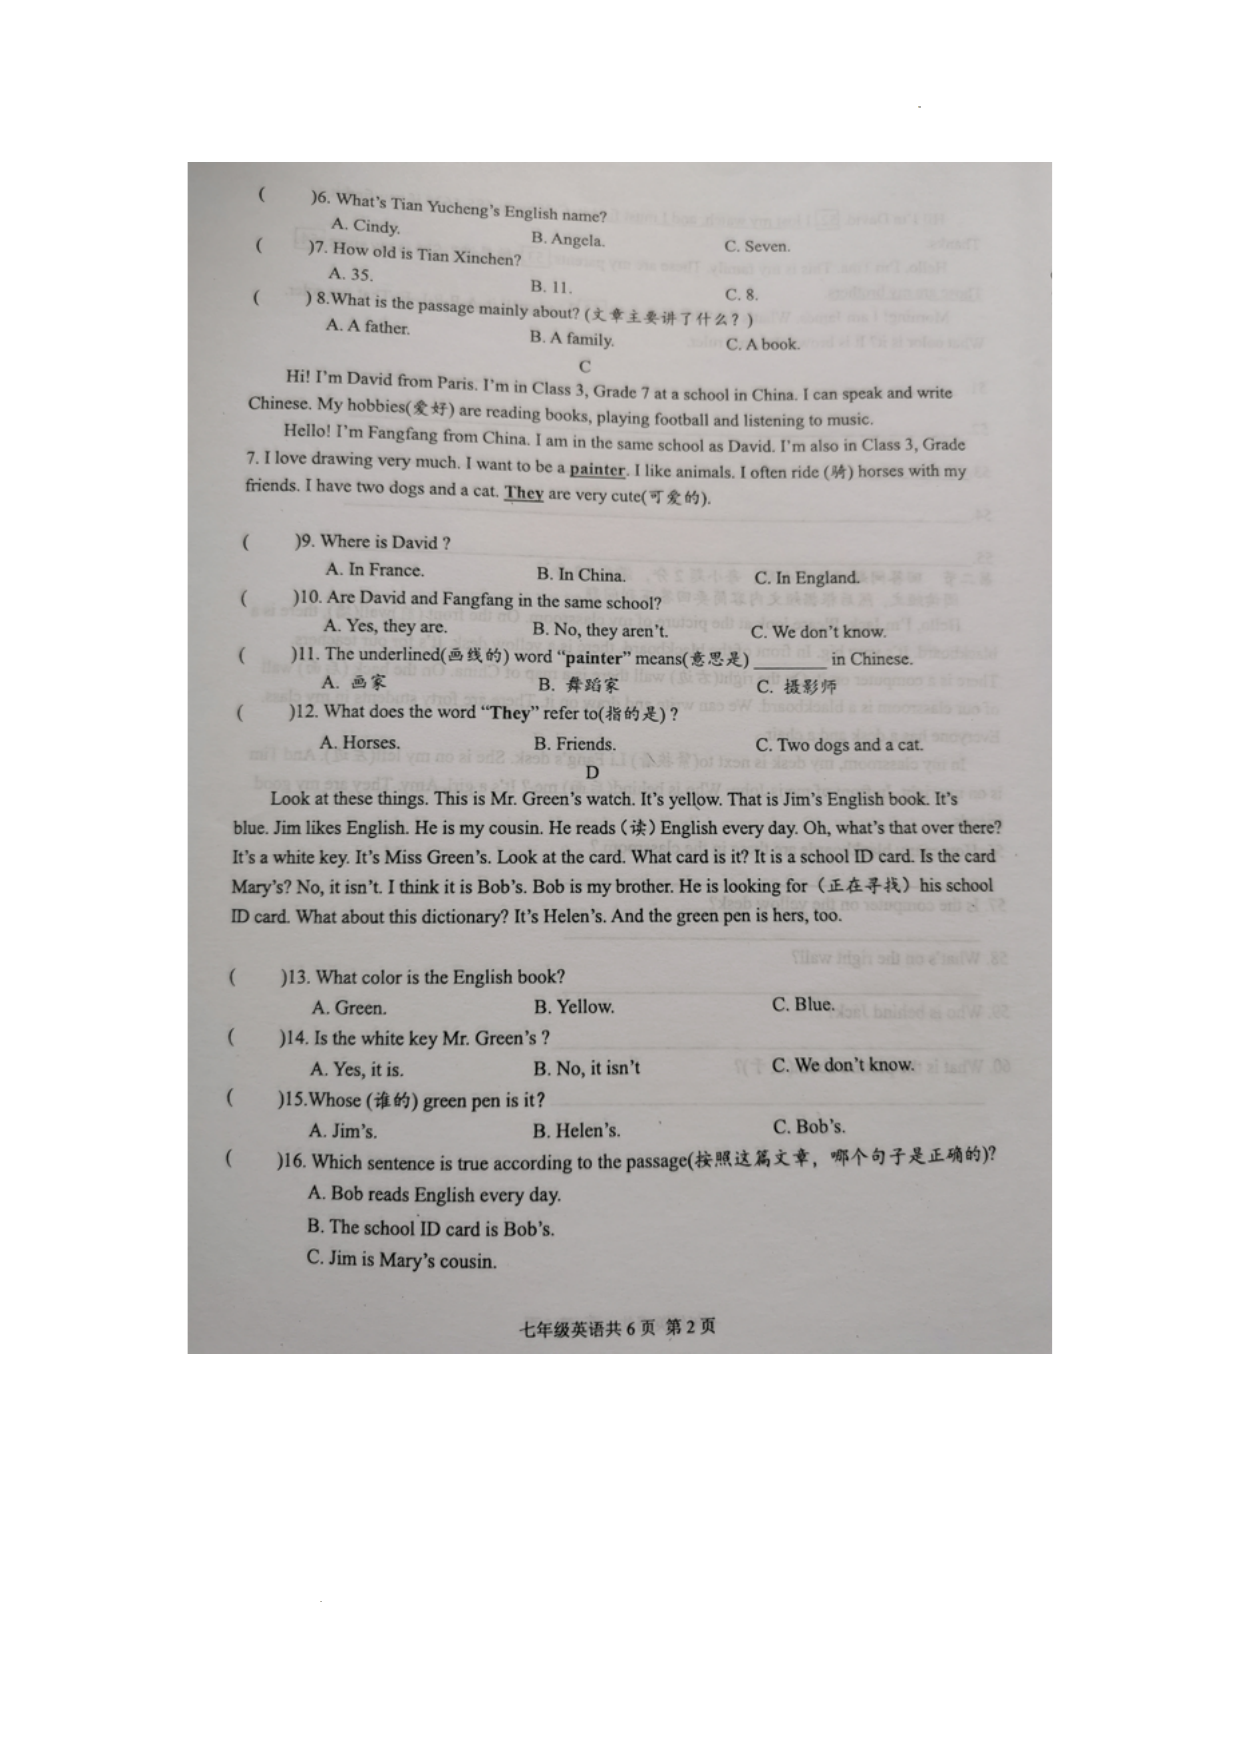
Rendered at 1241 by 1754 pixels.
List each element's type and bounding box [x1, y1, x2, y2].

picture [187, 162, 1053, 1354]
